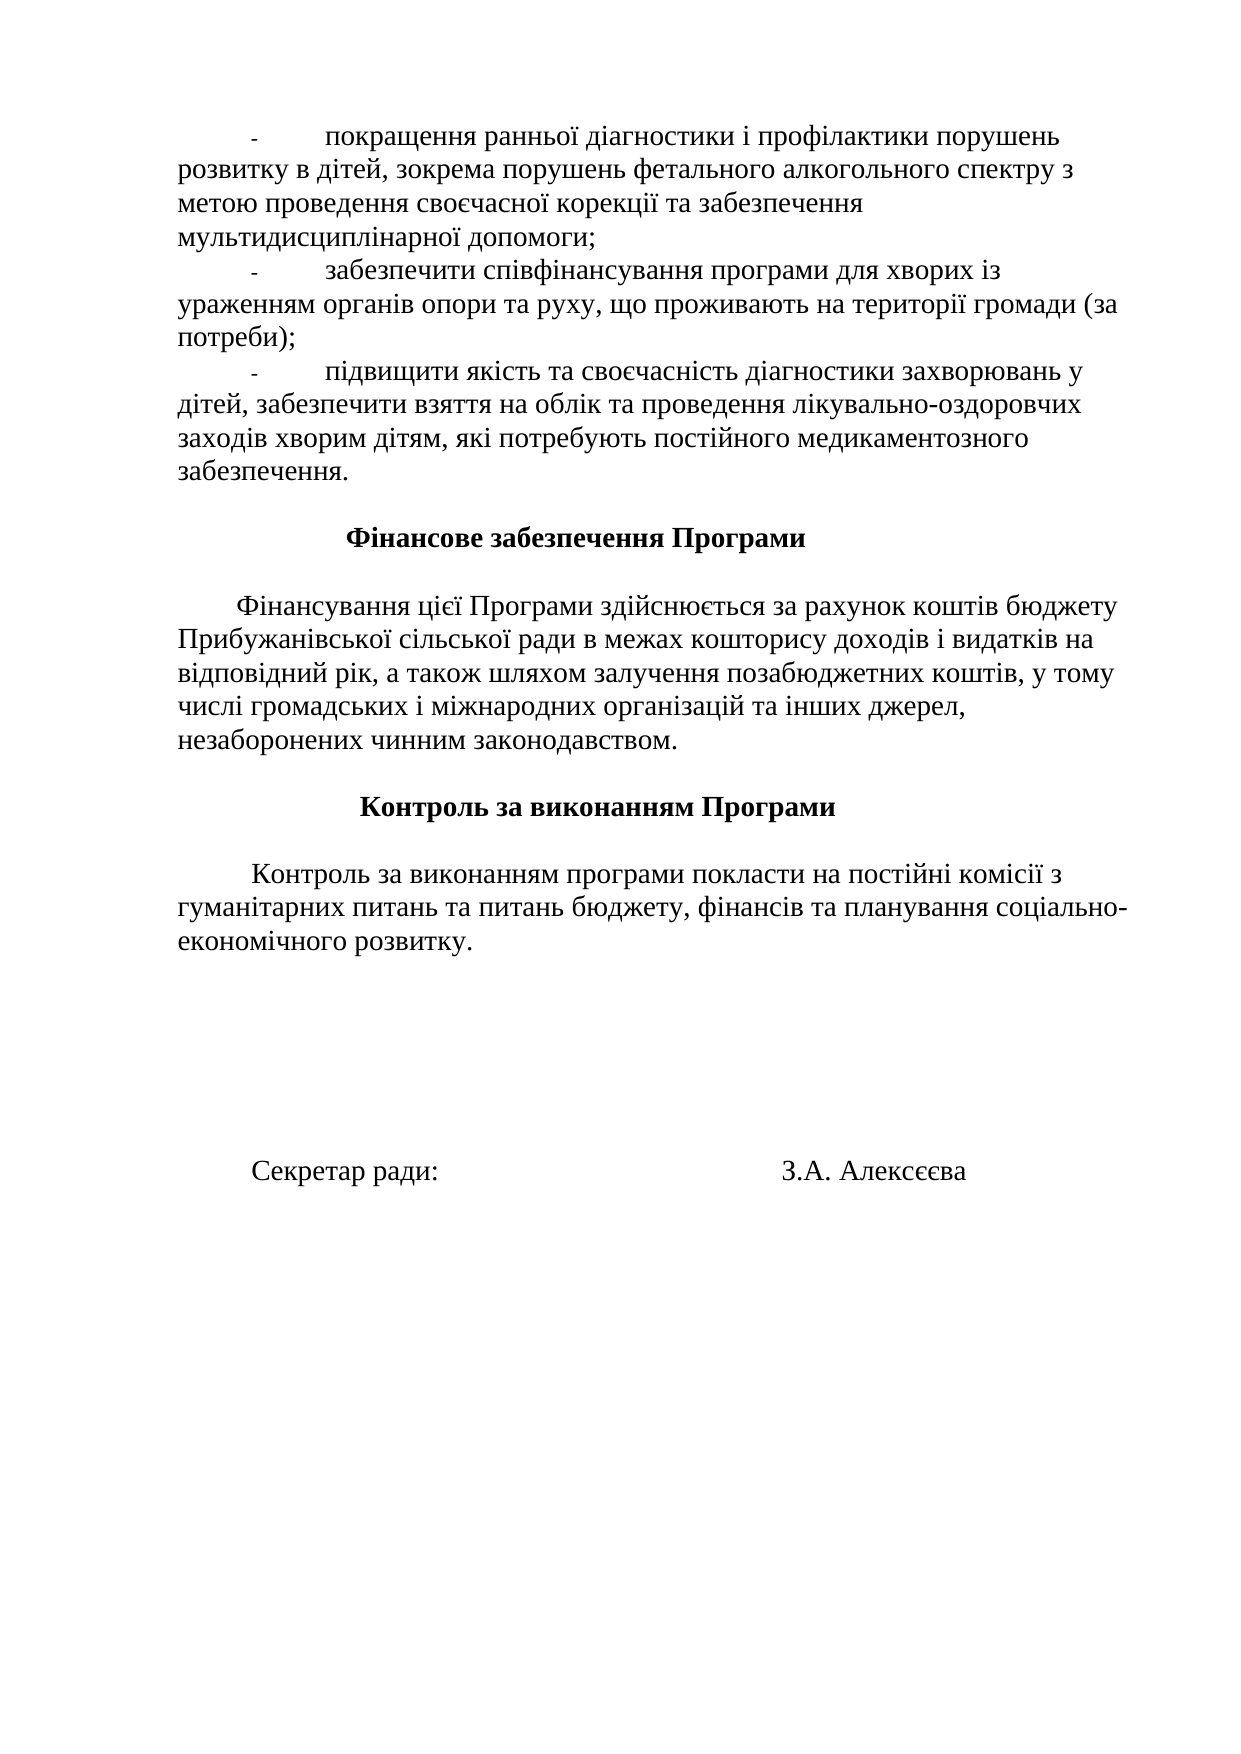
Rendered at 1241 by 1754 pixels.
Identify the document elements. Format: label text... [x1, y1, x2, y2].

list покращення ранньої діагностики і профілактики порушень розвитку в дітей, зокрема порушень фетального алкогольного спектру з метою проведення своєчасної корекції та забезпечення мультидисциплінарної допомоги; [177, 118, 1128, 252]
list підвищити якість та своєчасність діагностики захворювань у дітей, забезпечити взяття на облік та проведення лікувально-оздоровчих заходів хворим дітям, які потребують постійного медикаментозного забезпечення. [177, 353, 1128, 487]
list забезпечити співфінансування програми для хворих із ураженням органів опори та руху, що проживають на території громади (за потреби); [177, 252, 1128, 353]
text Фінансування цієї Програми здійснюється за рахунок коштів бюджету Прибужанівської сільської ради в межах кошторису доходів і видатків на відповідний рік, а також шляхом залучення позабюджетних коштів, у тому числі громадських і міжнародних організацій та інших джерел, незаборонених чинним законодавством. [177, 588, 1152, 755]
text Контроль за виконанням програми покласти на постійні комісії з гуманітарних питань та питань бюджету, фінансів та планування соціально-економічного розвитку. [177, 856, 1152, 957]
text Фінансове забезпечення Програми [177, 521, 1152, 554]
text Секретар ради: З.А. Алексєєва [177, 1153, 1152, 1187]
text Контроль за виконанням Програми [177, 789, 1152, 822]
